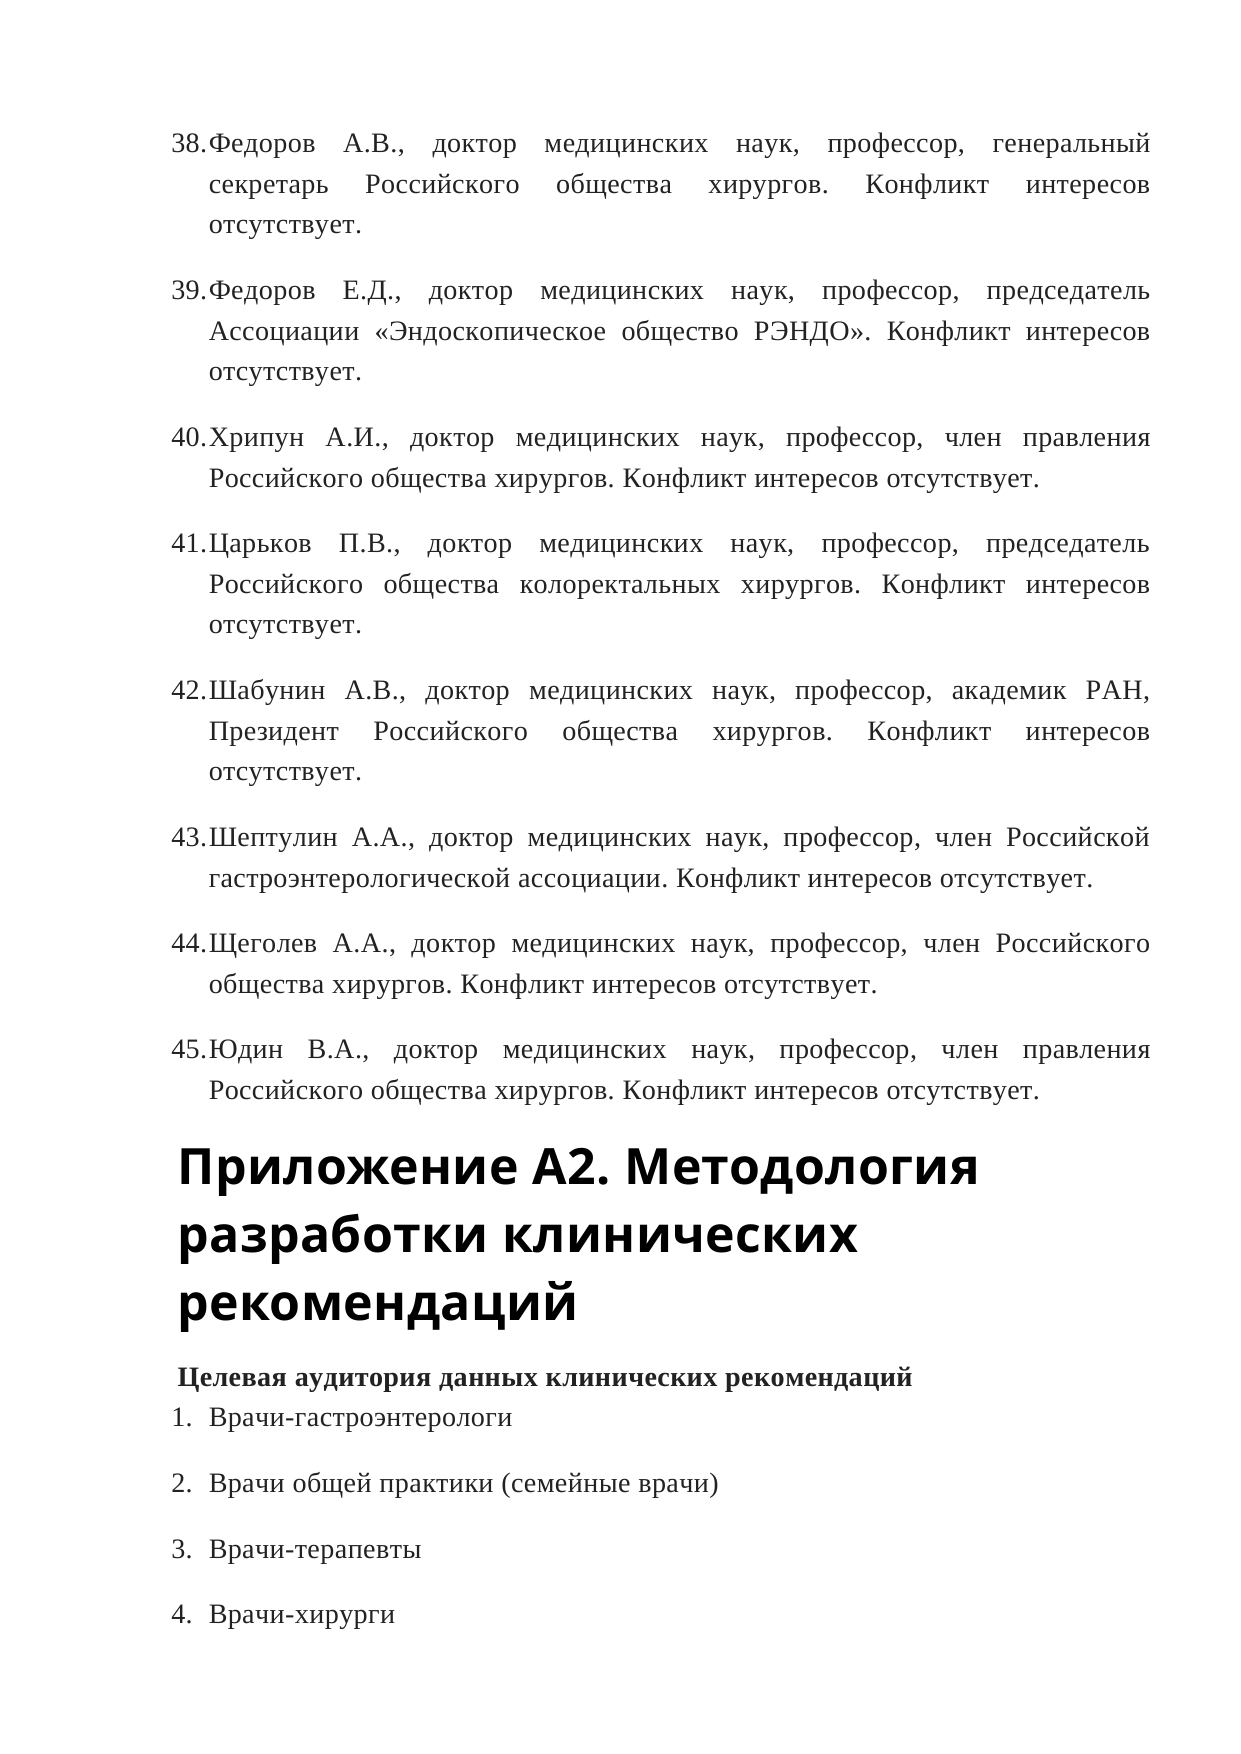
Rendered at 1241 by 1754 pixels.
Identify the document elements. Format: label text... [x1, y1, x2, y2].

list Хрипун А.И., доктор медицинских наук, профессор, член правления Российского общества хирургов. Конфликт интересов отсутствует. [171, 412, 1152, 493]
list Юдин В.А., доктор медицинских наук, профессор, член правления Российского общества хирургов. Конфликт интересов отсутствует. [171, 1024, 1152, 1106]
list Шептулин А.А., доктор медицинских наук, профессор, член Российской гастроэнтерологической ассоциации. Конфликт интересов отсутствует. [171, 812, 1152, 893]
text Приложение А2. Методология разработки клинических рекомендаций [177, 1131, 1152, 1335]
list Шабунин А.В., доктор медицинских наук, профессор, академик РАН, Президент Российского общества хирургов. Конфликт интересов отсутствует. [171, 665, 1152, 787]
list Федоров А.В., доктор медицинских наук, профессор, генеральный секретарь Российского общества хирургов. Конфликт интересов отсутствует. [171, 118, 1152, 240]
list Врачи-терапевты [171, 1523, 1152, 1564]
text Целевая аудитория данных клинических рекомендаций [177, 1352, 1152, 1392]
list Врачи общей практики (семейные врачи) [171, 1458, 1152, 1498]
list Щеголев А.А., доктор медицинских наук, профессор, член Российского общества хирургов. Конфликт интересов отсутствует. [171, 918, 1152, 999]
list Царьков П.В., доктор медицинских наук, профессор, председатель Российского общества колоректальных хирургов. Конфликт интересов отсутствует. [171, 518, 1152, 640]
list Врачи-гастроэнтерологи [171, 1392, 1152, 1433]
list Федоров Е.Д., доктор медицинских наук, профессор, председатель Ассоциации «Эндоскопическое общество РЭНДО». Конфликт интересов отсутствует. [171, 265, 1152, 387]
list Врачи-хирурги [171, 1589, 1152, 1630]
